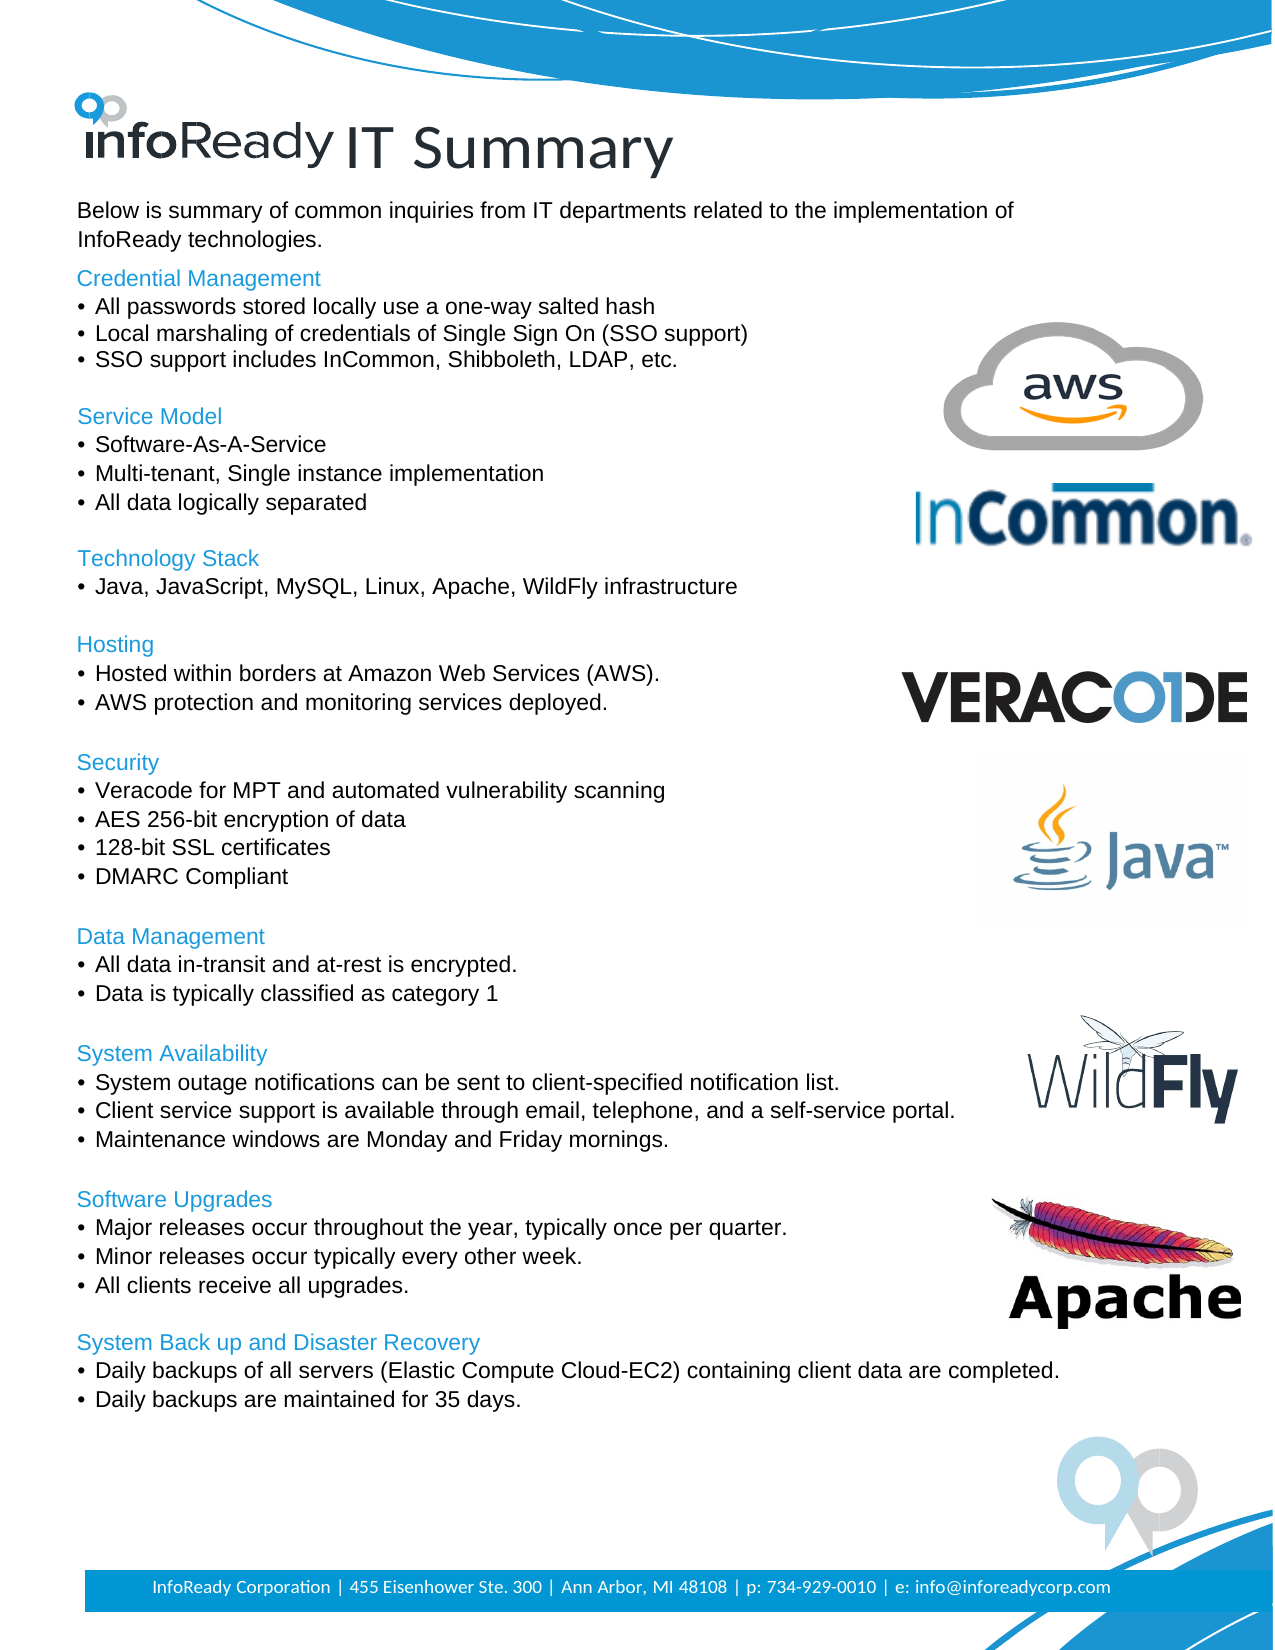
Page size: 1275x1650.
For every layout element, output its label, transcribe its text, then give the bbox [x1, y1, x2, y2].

list Software-As-A-Service [77, 431, 909, 457]
picture [915, 483, 1254, 548]
picture [991, 1196, 1241, 1329]
list Java, JavaScript, MySQL, Linux, Apache, WildFly infrastructure [77, 573, 1176, 600]
list Local marshaling of credentials of Single Sign On (SSO support) [77, 320, 909, 346]
list All data logically separated [77, 489, 915, 515]
list 128-bit SSL certificates [77, 834, 978, 861]
list DMARC Compliant [77, 863, 978, 889]
picture [1023, 1012, 1241, 1126]
list System outage notifications can be sent to client-specified notification list. [77, 1068, 1023, 1095]
list Hosted within borders at Amazon Web Services (AWS). [77, 660, 1236, 686]
list Daily backups of all servers (Elastic Compute Cloud-EC2) containing client data are completed. [77, 1357, 1176, 1384]
list All clients receive all upgrades. [77, 1272, 991, 1327]
subtitle Service Model [77, 403, 909, 429]
list All passwords stored locally use a one-way salted hash [77, 293, 909, 319]
subtitle System Availability [76, 1040, 1023, 1066]
subtitle Credential Management [76, 265, 1176, 291]
text Below is summary of common inquiries from IT departments related to the implementation of [77, 150, 1176, 223]
subtitle Software Upgrades [76, 1186, 1176, 1212]
picture [978, 749, 1248, 925]
subtitle Security [76, 748, 1176, 775]
text InfoReady technologies. [77, 226, 1236, 252]
list Maintenance windows are Monday and Friday mornings. [77, 1126, 1176, 1152]
list AES 256-bit encryption of data [77, 806, 978, 832]
list Data is typically classified as category 1 [77, 980, 1176, 1006]
list Daily backups are maintained for 35 days. [77, 1386, 1176, 1413]
list AWS protection and monitoring services deployed. [77, 688, 901, 715]
list Minor releases occur typically every other week. [77, 1243, 991, 1269]
list Major releases occur throughout the year, typically once per quarter. [77, 1214, 991, 1241]
subtitle Data Management [76, 923, 1176, 949]
subtitle System Back up and Disaster Recovery [76, 1329, 1176, 1355]
list Veracode for MPT and automated vulnerability scanning [77, 777, 978, 803]
picture [901, 670, 1248, 723]
list Client service support is available through email, telephone, and a self-service portal. [77, 1097, 1023, 1123]
list SSO support includes InCommon, Shibboleth, LDAP, etc. [77, 346, 909, 373]
list All data in-transit and at-rest is encrypted. [77, 951, 1176, 978]
subtitle Hosting [76, 631, 1176, 658]
list Multi-tenant, Single instance implementation [77, 460, 1176, 486]
subtitle Technology Stack [77, 545, 1176, 571]
picture [909, 291, 1236, 481]
